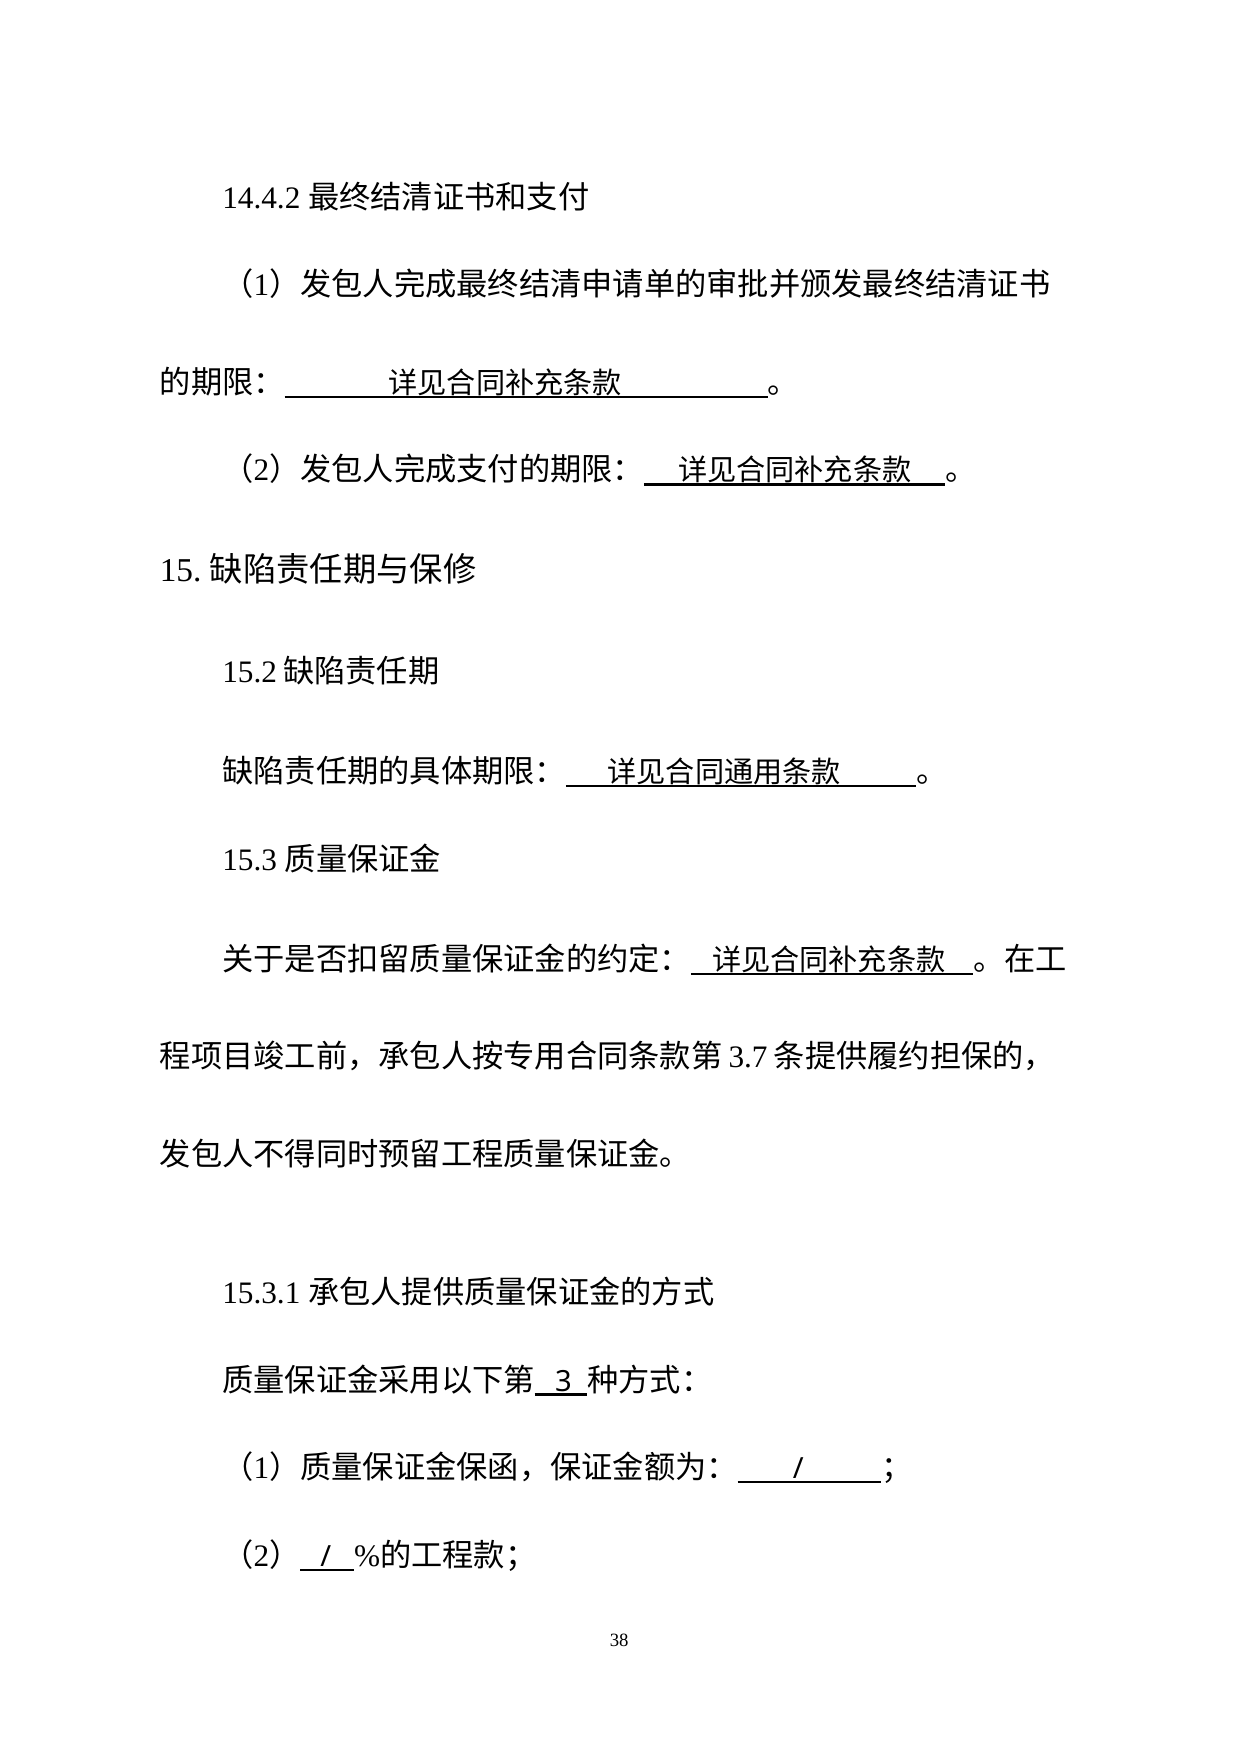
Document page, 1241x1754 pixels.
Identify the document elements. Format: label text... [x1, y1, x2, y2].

text 质量保证金采用以下第 3 种方式： [159, 1345, 1078, 1410]
text （1）质量保证金保函，保证金额为： / ； [159, 1432, 1078, 1497]
text 15.3.1 承包人提供质量保证金的方式 [159, 1257, 1078, 1322]
text 关于是否扣留质量保证金的约定： 详见合同补充条款 。在工程项目竣工前，承包人按专用合同条款第3.7条提供履约担保的，发包人不得同时预留工程质量保证金。 [159, 924, 1078, 1184]
text （1）发包人完成最终结清申请单的审批并颁发最终结清证书的期限： 详见合同补充条款 。 [159, 249, 1078, 412]
text 14.4.2 最终结清证书和支付 [159, 162, 1078, 227]
subtitle 15. 缺陷责任期与保修 [159, 535, 1078, 600]
text 15.2缺陷责任期 [159, 636, 1078, 701]
text 15.3 质量保证金 [159, 824, 1078, 889]
text （2）发包人完成支付的期限： 详见合同补充条款 。 [159, 435, 1078, 500]
text 缺陷责任期的具体期限： 详见合同通用条款 。 [159, 736, 1078, 801]
text （2） / %的工程款； [159, 1520, 1078, 1585]
